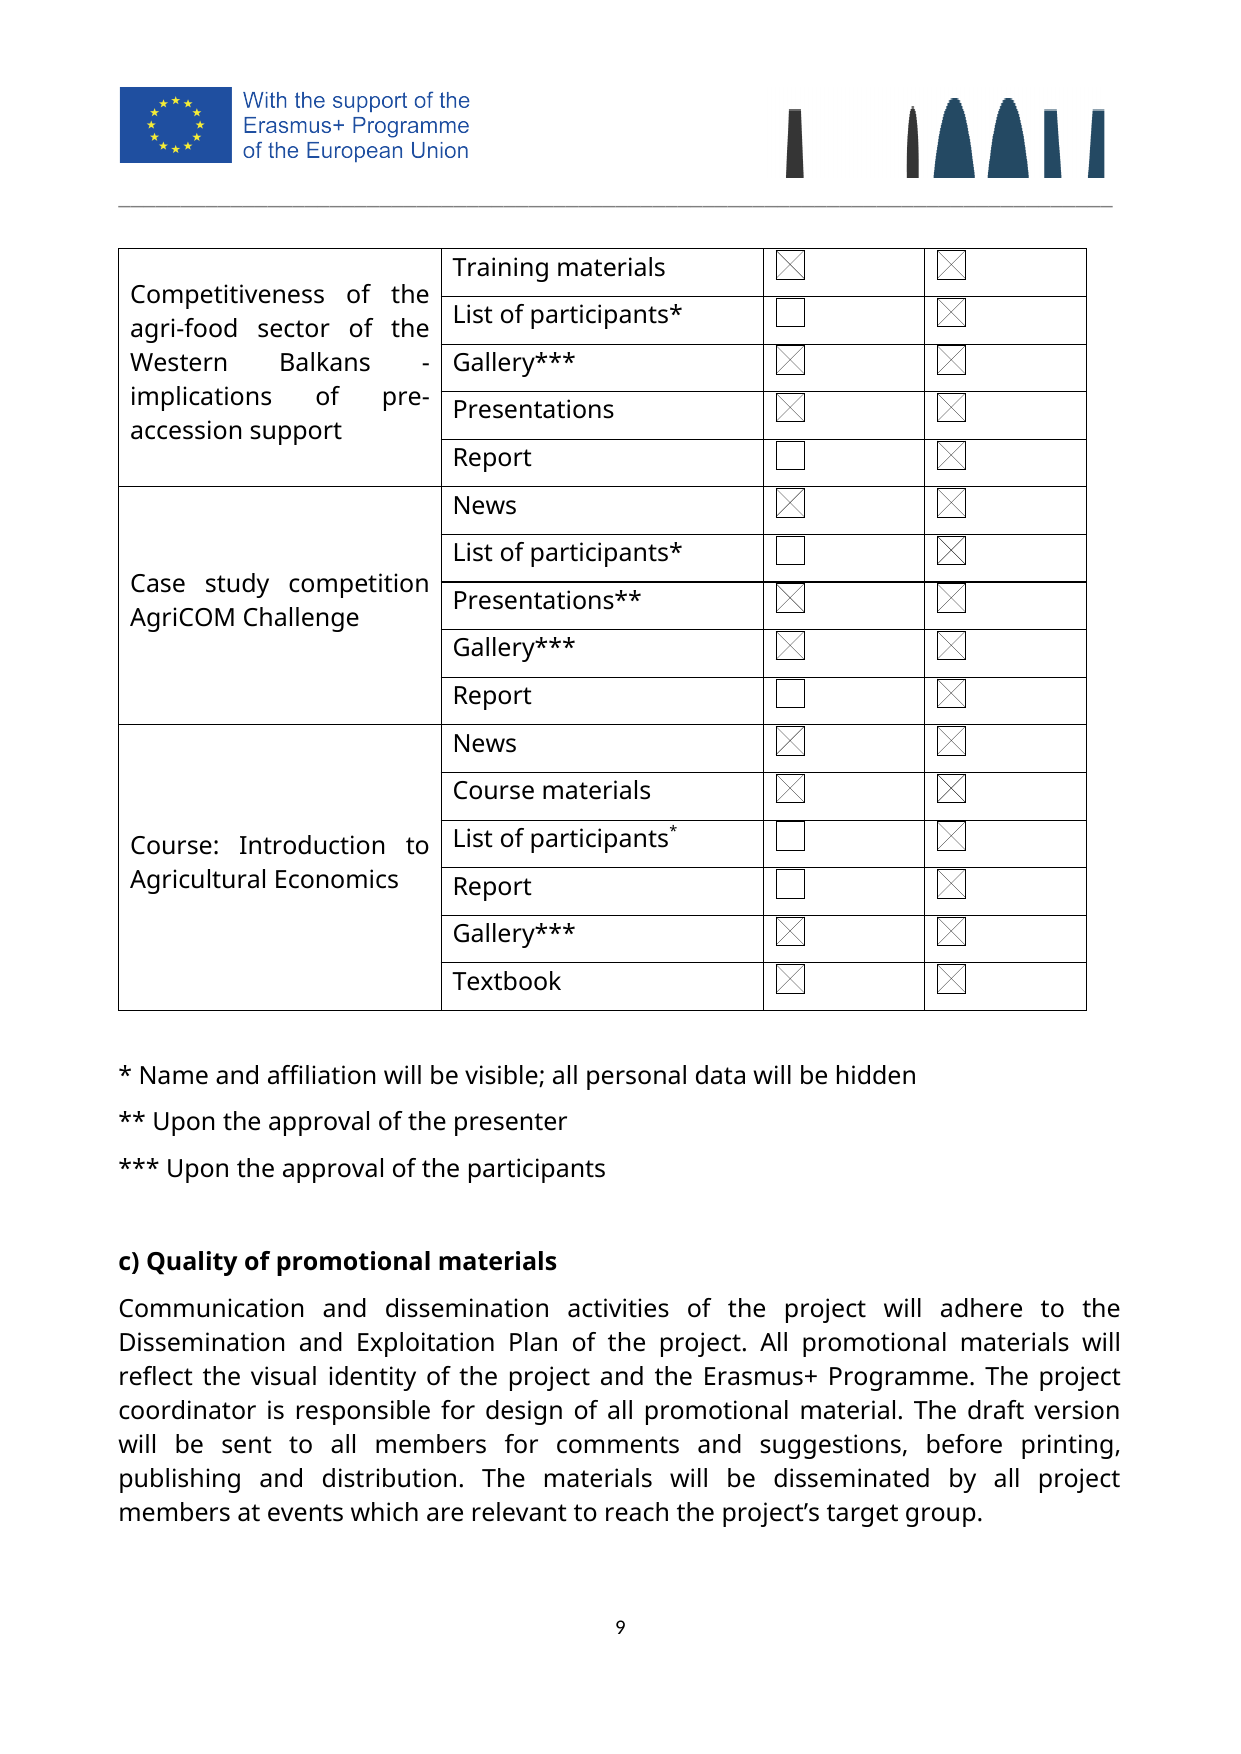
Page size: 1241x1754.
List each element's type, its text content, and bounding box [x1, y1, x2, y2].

picture [763, 87, 1105, 178]
table_cell Textbook [442, 963, 763, 1010]
table_cell List of participants* [442, 297, 763, 343]
table_cell [925, 821, 1086, 867]
table_cell Intensive training course: Competitiveness of the agri-food sector of the Western Balkans - implications of pre-accession support [119, 249, 441, 486]
table_cell Case study competition AgriCOM Challenge [119, 487, 441, 724]
table_cell [925, 583, 1086, 629]
table_cell List of participants* [442, 535, 763, 581]
table_cell [764, 440, 924, 486]
text Communication and dissemination activities of the project will adhere to the Dissemination and Exploitation Plan of the project. All promotional materials will reflect the visual identity of the project and the Erasmus+ Programme. The project coordinator is responsible for design of all promotional material. The draft version will be sent to all members for comments and suggestions, before printing, publishing and distribution. The materials will be disseminated by all project members at events which are relevant to reach the project’s target group. [118, 1290, 1122, 1529]
table_cell [764, 868, 924, 915]
table_cell [764, 678, 924, 724]
table_cell [764, 249, 924, 296]
table_cell News [442, 487, 763, 534]
table_cell Training materials [442, 249, 763, 296]
table_cell [925, 916, 1086, 962]
table_cell [764, 392, 924, 439]
table_cell [764, 916, 924, 962]
table_cell [925, 630, 1086, 677]
table_cell Report [442, 678, 763, 724]
table_cell Course: Introduction to Agricultural Economics [119, 725, 441, 1010]
table_cell [764, 535, 924, 581]
table_cell Gallery*** [442, 630, 763, 677]
table_cell [925, 868, 1086, 915]
table_cell Course materials [442, 773, 763, 819]
table_cell [764, 773, 924, 819]
table_cell [925, 535, 1086, 581]
table_cell [925, 440, 1086, 486]
table_cell [764, 630, 924, 677]
table_cell [925, 392, 1086, 439]
text c) Quality of promotional materials [118, 1244, 1122, 1278]
table_cell [764, 345, 924, 391]
table_cell Report [442, 440, 763, 486]
table_cell [925, 963, 1086, 1010]
table_cell [764, 297, 924, 343]
table_cell [925, 487, 1086, 534]
table_cell Gallery*** [442, 345, 763, 391]
text *** Upon the approval of the participants [118, 1151, 1122, 1185]
table_cell [925, 773, 1086, 819]
table_cell [764, 821, 924, 867]
table_cell [764, 583, 924, 629]
table_cell [925, 725, 1086, 772]
picture [101, 72, 614, 177]
table_cell [764, 963, 924, 1010]
table_cell [925, 345, 1086, 391]
table_cell [925, 249, 1086, 296]
table_cell News [442, 725, 763, 772]
text ** Upon the approval of the presenter [118, 1104, 1122, 1138]
table_cell List of participants* [442, 821, 763, 867]
table_cell Gallery*** [442, 916, 763, 962]
table_cell Presentations [442, 392, 763, 439]
table_cell Report [442, 868, 763, 915]
table_cell [925, 297, 1086, 343]
table_cell [764, 725, 924, 772]
table_cell Presentations** [442, 583, 763, 629]
table_cell [764, 487, 924, 534]
text * Name and affiliation will be visible; all personal data will be hidden [118, 1057, 1122, 1092]
table_cell [925, 678, 1086, 724]
